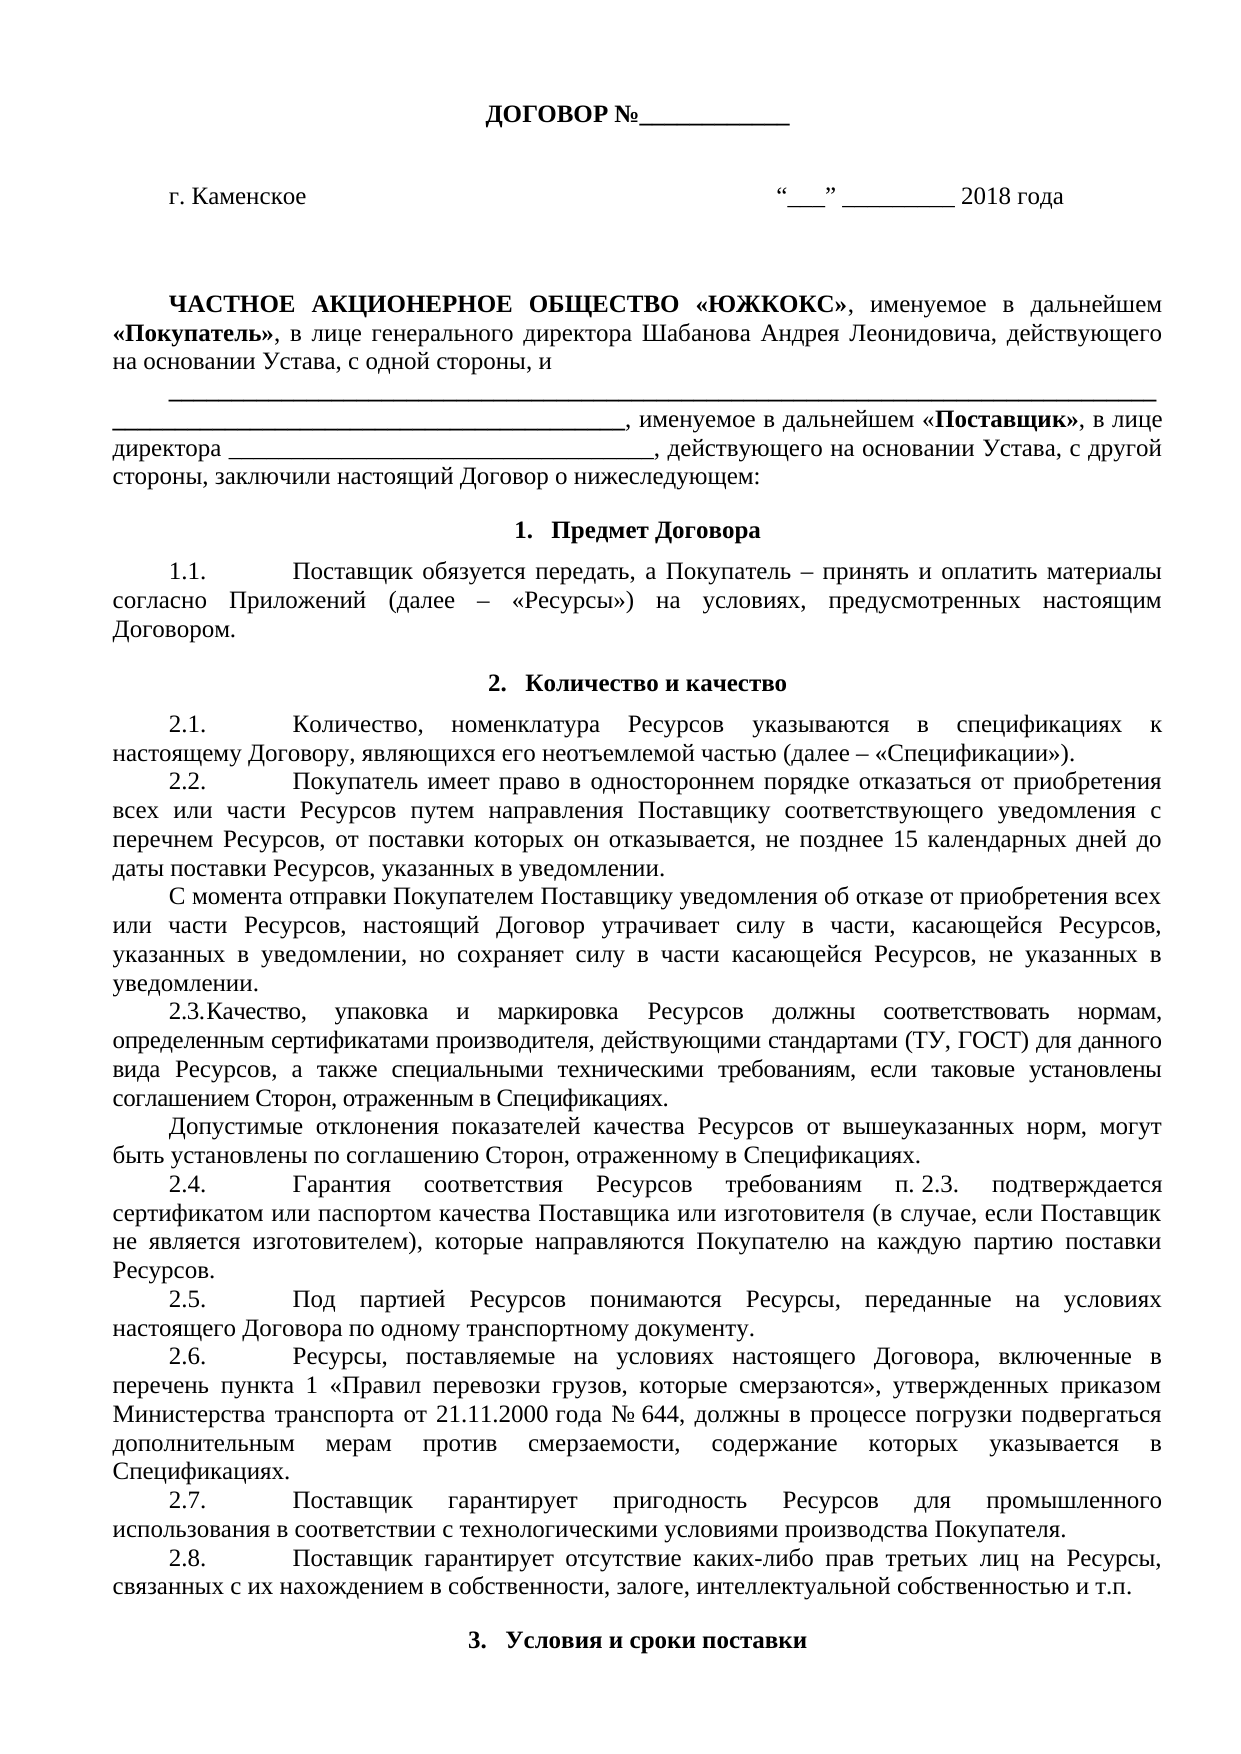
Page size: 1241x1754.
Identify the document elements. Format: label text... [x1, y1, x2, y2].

list Поставщик обязуется передать, а Покупатель – принять и оплатить материалы согласно Приложений (далее – «Ресурсы») на условиях, предусмотренных настоящим Договором. [112, 556, 1162, 643]
list Гарантия соответствия Ресурсов требованиям п. 2.3. подтверждается сертификатом или паспортом качества Поставщика или изготовителя (в случае, если Поставщик не является изготовителем), которые направляются Покупателю на каждую партию поставки Ресурсов. [112, 1169, 1162, 1284]
list Поставщик гарантирует отсутствие каких-либо прав третьих лиц на Ресурсы, связанных с их нахождением в собственности, залоге, интеллектуальной собственностью и т.п. [112, 1543, 1162, 1600]
list Ресурсы, поставляемые на условиях настоящего Договора, включенные в перечень пункта 1 «Правил перевозки грузов, которые смерзаются», утвержденных приказом Министерства транспорта от 21.11.2000 года № 644, должны в процессе погрузки подвергаться дополнительным мерам против смерзаемости, содержание которых указывается в Спецификациях. [112, 1341, 1162, 1485]
text ДОГОВОР №____________ [112, 99, 1162, 128]
list Под партией Ресурсов понимаются Ресурсы, переданные на условиях настоящего Договора по одному транспортному документу. [112, 1284, 1162, 1341]
list Качество, упаковка и маркировка Ресурсов должны соответствовать нормам, определенным сертификатами производителя, действующими стандартами (ТУ, ГОСТ) для данного вида Ресурсов, а также специальными техническими требованиям, если таковые установлены соглашением Сторон, отраженным в Спецификациях. [112, 996, 1162, 1111]
text г. Каменское “___” _________ 2018 года [112, 181, 1162, 210]
list Покупатель имеет право в одностороннем порядке отказаться от приобретения всех или части Ресурсов путем направления Поставщику соответствующего уведомления с перечнем Ресурсов, от поставки которых он отказывается, не позднее 15 календарных дней до даты поставки Ресурсов, указанных в уведомлении. [112, 766, 1162, 881]
list Условия и сроки поставки [112, 1625, 1162, 1654]
list Количество, номенклатура Ресурсов указываются в спецификациях к настоящему Договору, являющихся его неотъемлемой частью (далее – «Спецификации»). [112, 709, 1162, 766]
list Предмет Договора [112, 515, 1162, 544]
text Допустимые отклонения показателей качества Ресурсов от вышеуказанных норм, могут быть установлены по соглашению Сторон, отраженному в Спецификациях. [112, 1111, 1162, 1169]
list Количество и качество [112, 668, 1162, 696]
text ________________________________________________________________________________________________________________________, именуемое в дальнейшем «Поставщик», в лице директора __________________________________, действующего на основании Устава, с другой стороны, заключили настоящий Договор о нижеследующем: [112, 375, 1162, 490]
text С момента отправки Покупателем Поставщику уведомления об отказе от приобретения всех или части Ресурсов, настоящий Договор утрачивает силу в части, касающейся Ресурсов, указанных в уведомлении, но сохраняет силу в части касающейся Ресурсов, не указанных в уведомлении. [112, 881, 1162, 996]
text ЧАСТНОЕ АКЦИОНЕРНОЕ ОБЩЕСТВО «ЮЖКОКС», именуемое в дальнейшем «Покупатель», в лице генерального директора Шабанова Андрея Леонидовича, действующего на основании Устава, с одной стороны, и [112, 289, 1162, 375]
list Поставщик гарантирует пригодность Ресурсов для промышленного использования в соответствии с технологическими условиями производства Покупателя. [112, 1485, 1162, 1543]
